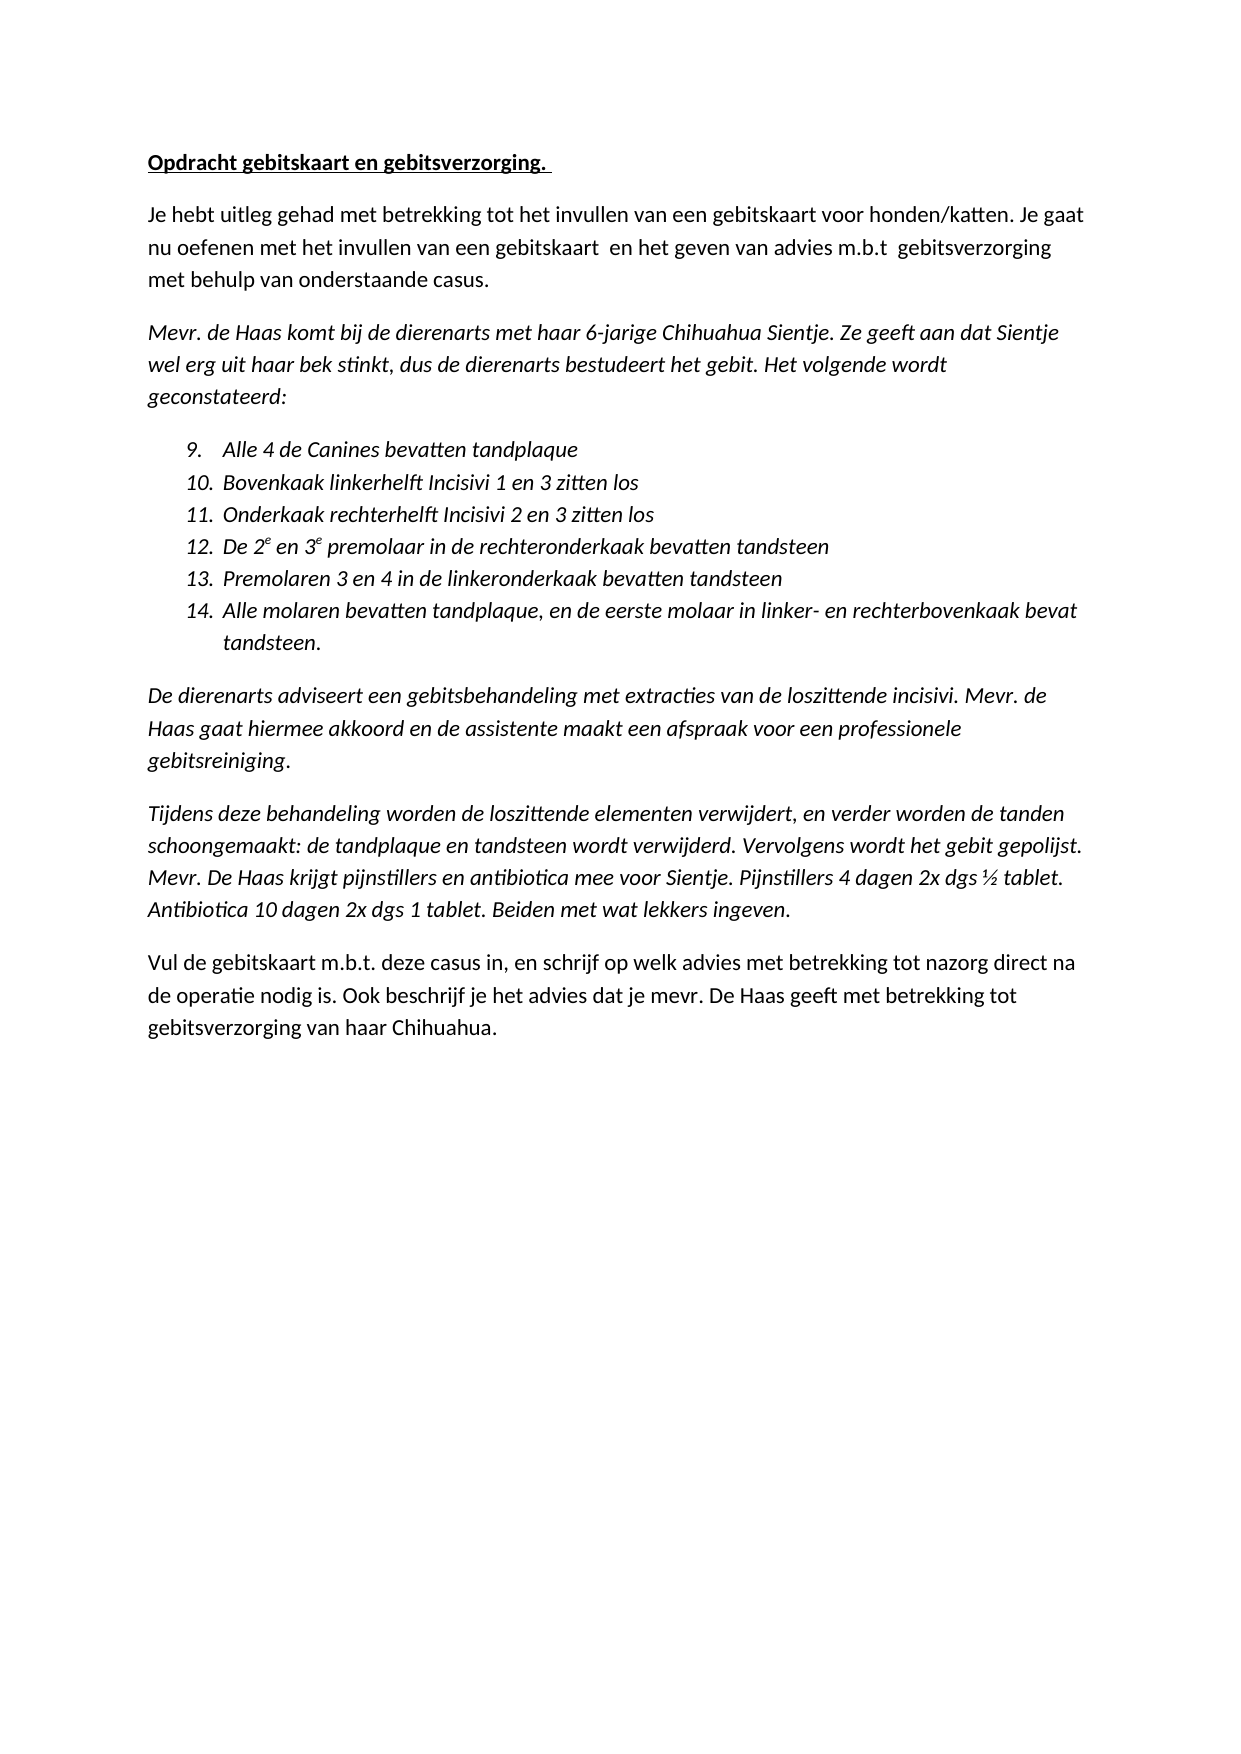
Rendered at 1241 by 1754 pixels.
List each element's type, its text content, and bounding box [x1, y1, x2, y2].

text Tijdens deze behandeling worden de loszittende elementen verwijdert, en verder worden de tanden schoongemaakt: de tandplaque en tandsteen wordt verwijderd. Vervolgens wordt het gebit gepolijst. Mevr. De Haas krijgt pijnstillers en antibiotica mee voor Sientje. Pijnstillers 4 dagen 2x dgs ½ tablet. Antibiotica 10 dagen 2x dgs 1 tablet. Beiden met wat lekkers ingeven. [148, 799, 1093, 923]
list Bovenkaak linkerhelft Incisivi 1 en 3 zitten los [185, 468, 1093, 496]
text Je hebt uitleg gehad met betrekking tot het invullen van een gebitskaart voor honden/katten. Je gaat nu oefenen met het invullen van een gebitskaart en het geven van advies m.b.t gebitsverzorging met behulp van onderstaande casus. [148, 201, 1093, 293]
text De dierenarts adviseert een gebitsbehandeling met extracties van de loszittende incisivi. Mevr. de Haas gaat hiermee akkoord en de assistente maakt een afspraak voor een professionele gebitsreiniging. [148, 682, 1093, 774]
text Vul de gebitskaart m.b.t. deze casus in, en schrijf op welk advies met betrekking tot nazorg direct na de operatie nodig is. Ook beschrijf je het advies dat je mevr. De Haas geeft met betrekking tot gebitsverzorging van haar Chihuahua. [148, 948, 1093, 1041]
list Alle molaren bevatten tandplaque, en de eerste molaar in linker- en rechterbovenkaak bevat tandsteen. [185, 596, 1093, 657]
list De 2e en 3e premolaar in de rechteronderkaak bevatten tandsteen [185, 532, 1093, 560]
text Opdracht gebitskaart en gebitsverzorging. [148, 148, 1093, 176]
list Alle 4 de Canines bevatten tandplaque [185, 435, 1093, 463]
list Premolaren 3 en 4 in de linkeronderkaak bevatten tandsteen [185, 564, 1093, 592]
list Onderkaak rechterhelft Incisivi 2 en 3 zitten los [185, 500, 1093, 528]
text Mevr. de Haas komt bij de dierenarts met haar 6-jarige Chihuahua Sientje. Ze geeft aan dat Sientje wel erg uit haar bek stinkt, dus de dierenarts bestudeert het gebit. Het volgende wordt geconstateerd: [148, 318, 1093, 410]
